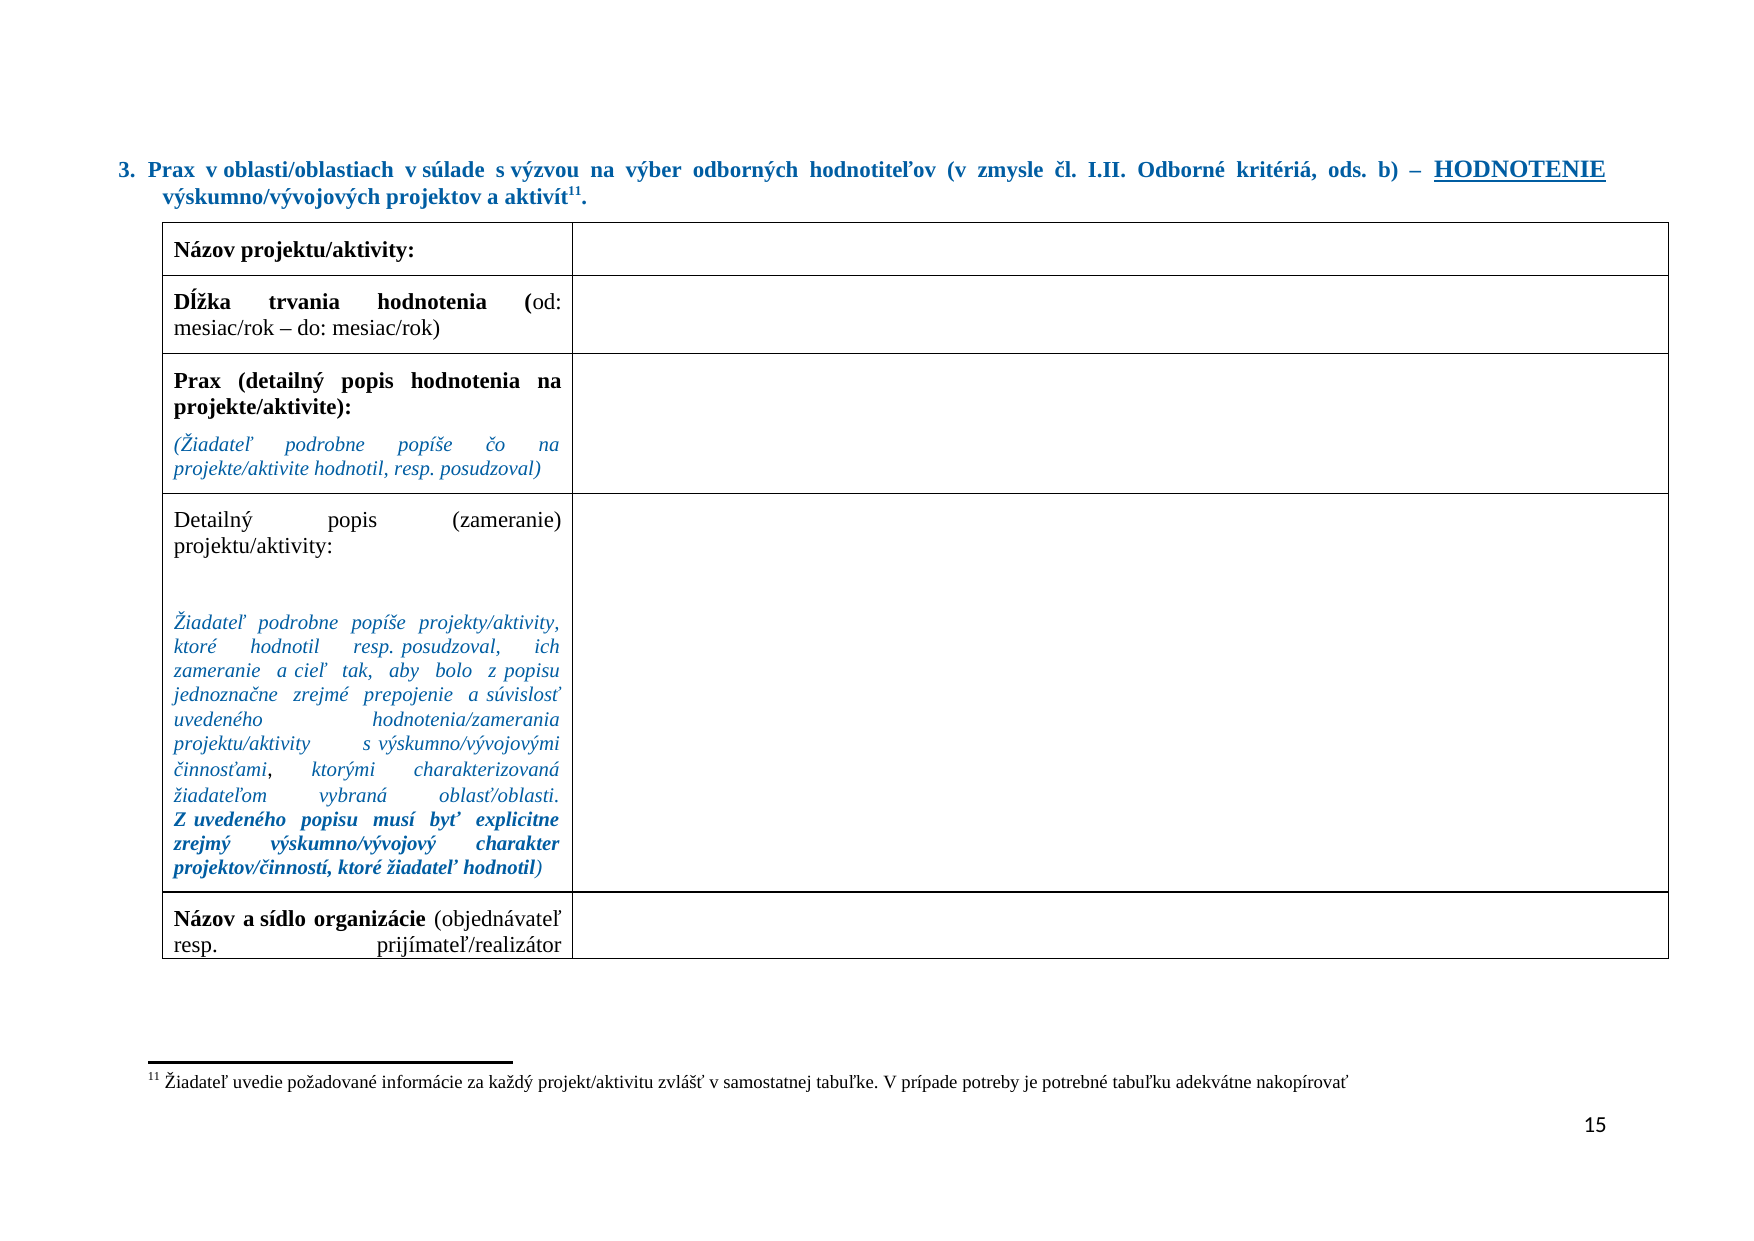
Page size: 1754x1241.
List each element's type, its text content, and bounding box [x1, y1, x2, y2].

list Prax v oblasti/oblastiach v súlade s výzvou na výber odborných hodnotiteľov (v zmysle čl. I.II. Odborné kritériá, ods. b) – hodnotenie výskumno/vývojových projektov a aktivít. [118, 154, 1606, 209]
table_cell Dĺžka trvania hodnotenia (od: mesiac/rok – do: mesiac/rok) [163, 276, 572, 353]
table_cell [573, 354, 1668, 493]
table_cell [573, 893, 1668, 958]
table_header [573, 223, 1668, 274]
table_cell [573, 276, 1668, 353]
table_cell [163, 893, 572, 958]
table_cell Prax (detailný popis hodnotenia na projekte/aktivite): (Žiadateľ podrobne popíše čo na projekte/aktivite hodnotil, resp. posudzoval) [163, 354, 572, 493]
table_header Názov projektu/aktivity: [163, 223, 572, 274]
table_cell [573, 494, 1668, 891]
table_cell Detailný popis (zameranie) projektu/aktivity: Žiadateľ podrobne popíše projekty/aktivity, ktoré hodnotil resp. posudzoval, ich zameranie a cieľ tak, aby bolo z popisu jednoznačne zrejmé prepojenie a súvislosť uvedeného hodnotenia/zamerania projektu/aktivity s výskumno/vývojovými činnosťami, ktorými charakterizovaná žiadateľom vybraná oblasť/oblasti. Z uvedeného popisu musí byť explicitne zrejmý výskumno/vývojový charakter projektov/činností, ktoré žiadateľ hodnotil) [163, 494, 572, 891]
